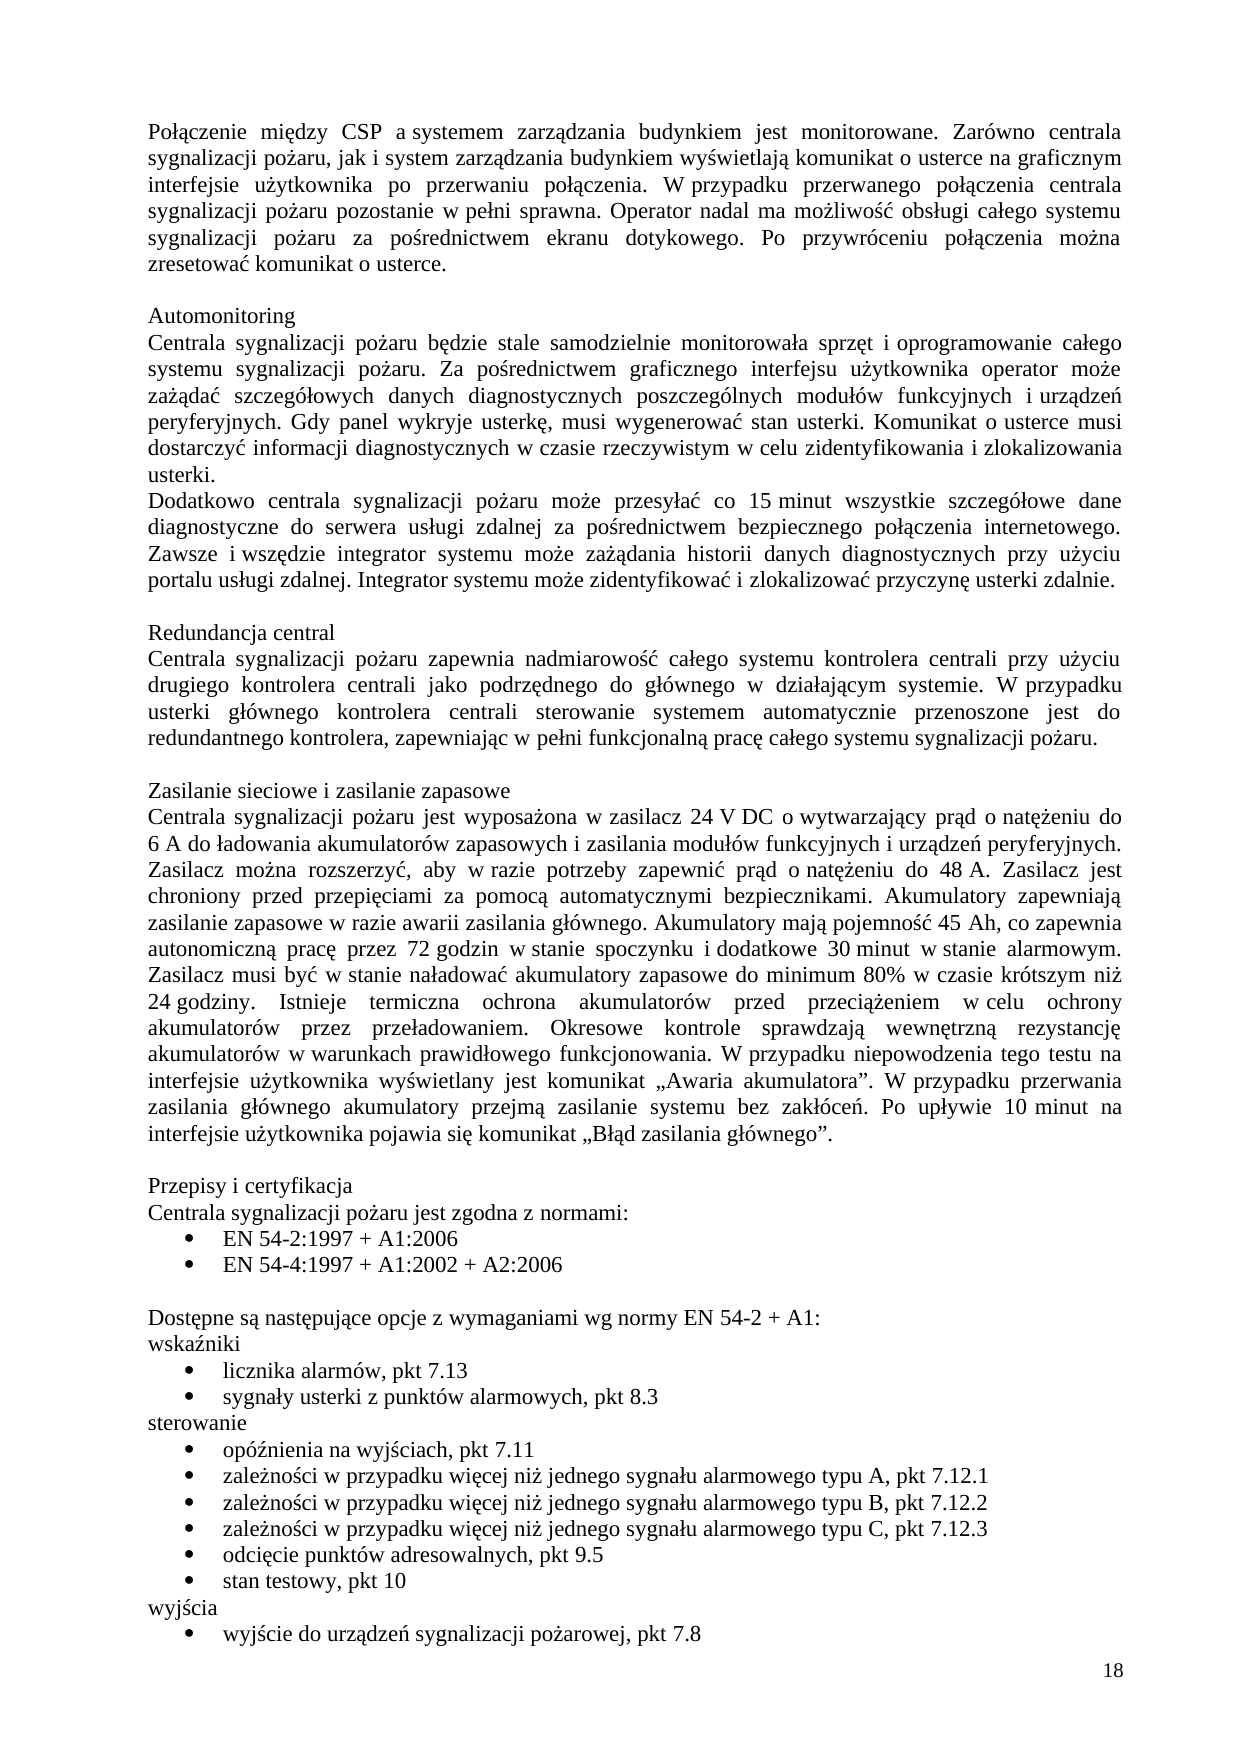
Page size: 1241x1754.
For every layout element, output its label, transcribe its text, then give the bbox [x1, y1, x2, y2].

list sygnały usterki z punktów alarmowych, pkt 8.3 [185, 1383, 1122, 1409]
list wyjście do urządzeń sygnalizacji pożarowej, pkt 7.8 [185, 1620, 1122, 1647]
text Centrala sygnalizacji pożaru zapewnia nadmiarowość całego systemu kontrolera centrali przy użyciu drugiego kontrolera centrali jako podrzędnego do głównego w działającym systemie. W przypadku usterki głównego kontrolera centrali sterowanie systemem automatycznie przenoszone jest do redundantnego kontrolera, zapewniając w pełni funkcjonalną pracę całego systemu sygnalizacji pożaru. [148, 645, 1122, 751]
text Centrala sygnalizacji pożaru jest wyposażona w zasilacz 24 V DC o wytwarzający prąd o natężeniu do 6 A do ładowania akumulatorów zapasowych i zasilania modułów funkcyjnych i urządzeń peryferyjnych. Zasilacz można rozszerzyć, aby w razie potrzeby zapewnić prąd o natężeniu do 48 A. Zasilacz jest chroniony przed przepięciami za pomocą automatycznymi bezpiecznikami. Akumulatory zapewniają zasilanie zapasowe w razie awarii zasilania głównego. Akumulatory mają pojemność 45 Ah, co zapewnia autonomiczną pracę przez 72 godzin w stanie spoczynku i dodatkowe 30 minut w stanie alarmowym. Zasilacz musi być w stanie naładować akumulatory zapasowe do minimum 80% w czasie krótszym niż 24 godziny. Istnieje termiczna ochrona akumulatorów przed przeciążeniem w celu ochrony akumulatorów przez przeładowaniem. Okresowe kontrole sprawdzają wewnętrzną rezystancję akumulatorów w warunkach prawidłowego funkcjonowania. W przypadku niepowodzenia tego testu na interfejsie użytkownika wyświetlany jest komunikat „Awaria akumulatora”. W przypadku przerwania zasilania głównego akumulatory przejmą zasilanie systemu bez zakłóceń. Po upływie 10 minut na interfejsie użytkownika pojawia się komunikat „Błąd zasilania głównego”. [148, 803, 1122, 1146]
text Centrala sygnalizacji pożaru będzie stale samodzielnie monitorowała sprzęt i oprogramowanie całego systemu sygnalizacji pożaru. Za pośrednictwem graficznego interfejsu użytkownika operator może zażądać szczegółowych danych diagnostycznych poszczególnych modułów funkcyjnych i urządzeń peryferyjnych. Gdy panel wykryje usterkę, musi wygenerować stan usterki. Komunikat o usterce musi dostarczyć informacji diagnostycznych w czasie rzeczywistym w celu zidentyfikowania i zlokalizowania usterki. [148, 329, 1122, 487]
text Redundancja central [148, 619, 1122, 645]
text wskaźniki [148, 1330, 1122, 1357]
text Zasilanie sieciowe i zasilanie zapasowe [148, 777, 1122, 803]
list zależności w przypadku więcej niż jednego sygnału alarmowego typu A, pkt 7.12.1 [185, 1462, 1122, 1488]
text Przepisy i certyfikacja [148, 1172, 1122, 1199]
list stan testowy, pkt 10 [185, 1568, 1122, 1594]
text Centrala sygnalizacji pożaru jest zgodna z normami: [148, 1199, 1122, 1225]
text wyjścia [148, 1594, 1122, 1620]
text Dodatkowo centrala sygnalizacji pożaru może przesyłać co 15 minut wszystkie szczegółowe dane diagnostyczne do serwera usługi zdalnej za pośrednictwem bezpiecznego połączenia internetowego. Zawsze i wszędzie integrator systemu może zażądania historii danych diagnostycznych przy użyciu portalu usługi zdalnej. Integrator systemu może zidentyfikować i zlokalizować przyczynę usterki zdalnie. [148, 487, 1122, 592]
list zależności w przypadku więcej niż jednego sygnału alarmowego typu C, pkt 7.12.3 [185, 1515, 1122, 1541]
list EN 54-2:1997 + A1:2006 [185, 1225, 1122, 1251]
text sterowanie [148, 1409, 1122, 1436]
list EN 54-4:1997 + A1:2002 + A2:2006 [185, 1251, 1122, 1278]
text Połączenie między CSP a systemem zarządzania budynkiem jest monitorowane. Zarówno centrala sygnalizacji pożaru, jak i system zarządzania budynkiem wyświetlają komunikat o usterce na graficznym interfejsie użytkownika po przerwaniu połączenia. W przypadku przerwanego połączenia centrala sygnalizacji pożaru pozostanie w pełni sprawna. Operator nadal ma możliwość obsługi całego systemu sygnalizacji pożaru za pośrednictwem ekranu dotykowego. Po przywróceniu połączenia można zresetować komunikat o usterce. [148, 118, 1122, 276]
list odcięcie punktów adresowalnych, pkt 9.5 [185, 1541, 1122, 1568]
list opóźnienia na wyjściach, pkt 7.11 [185, 1436, 1122, 1462]
text Dostępne są następujące opcje z wymaganiami wg normy EN 54-2 + A1: [148, 1304, 1122, 1330]
list zależności w przypadku więcej niż jednego sygnału alarmowego typu B, pkt 7.12.2 [185, 1488, 1122, 1515]
text Automonitoring [148, 303, 1122, 329]
list licznika alarmów, pkt 7.13 [185, 1357, 1122, 1383]
